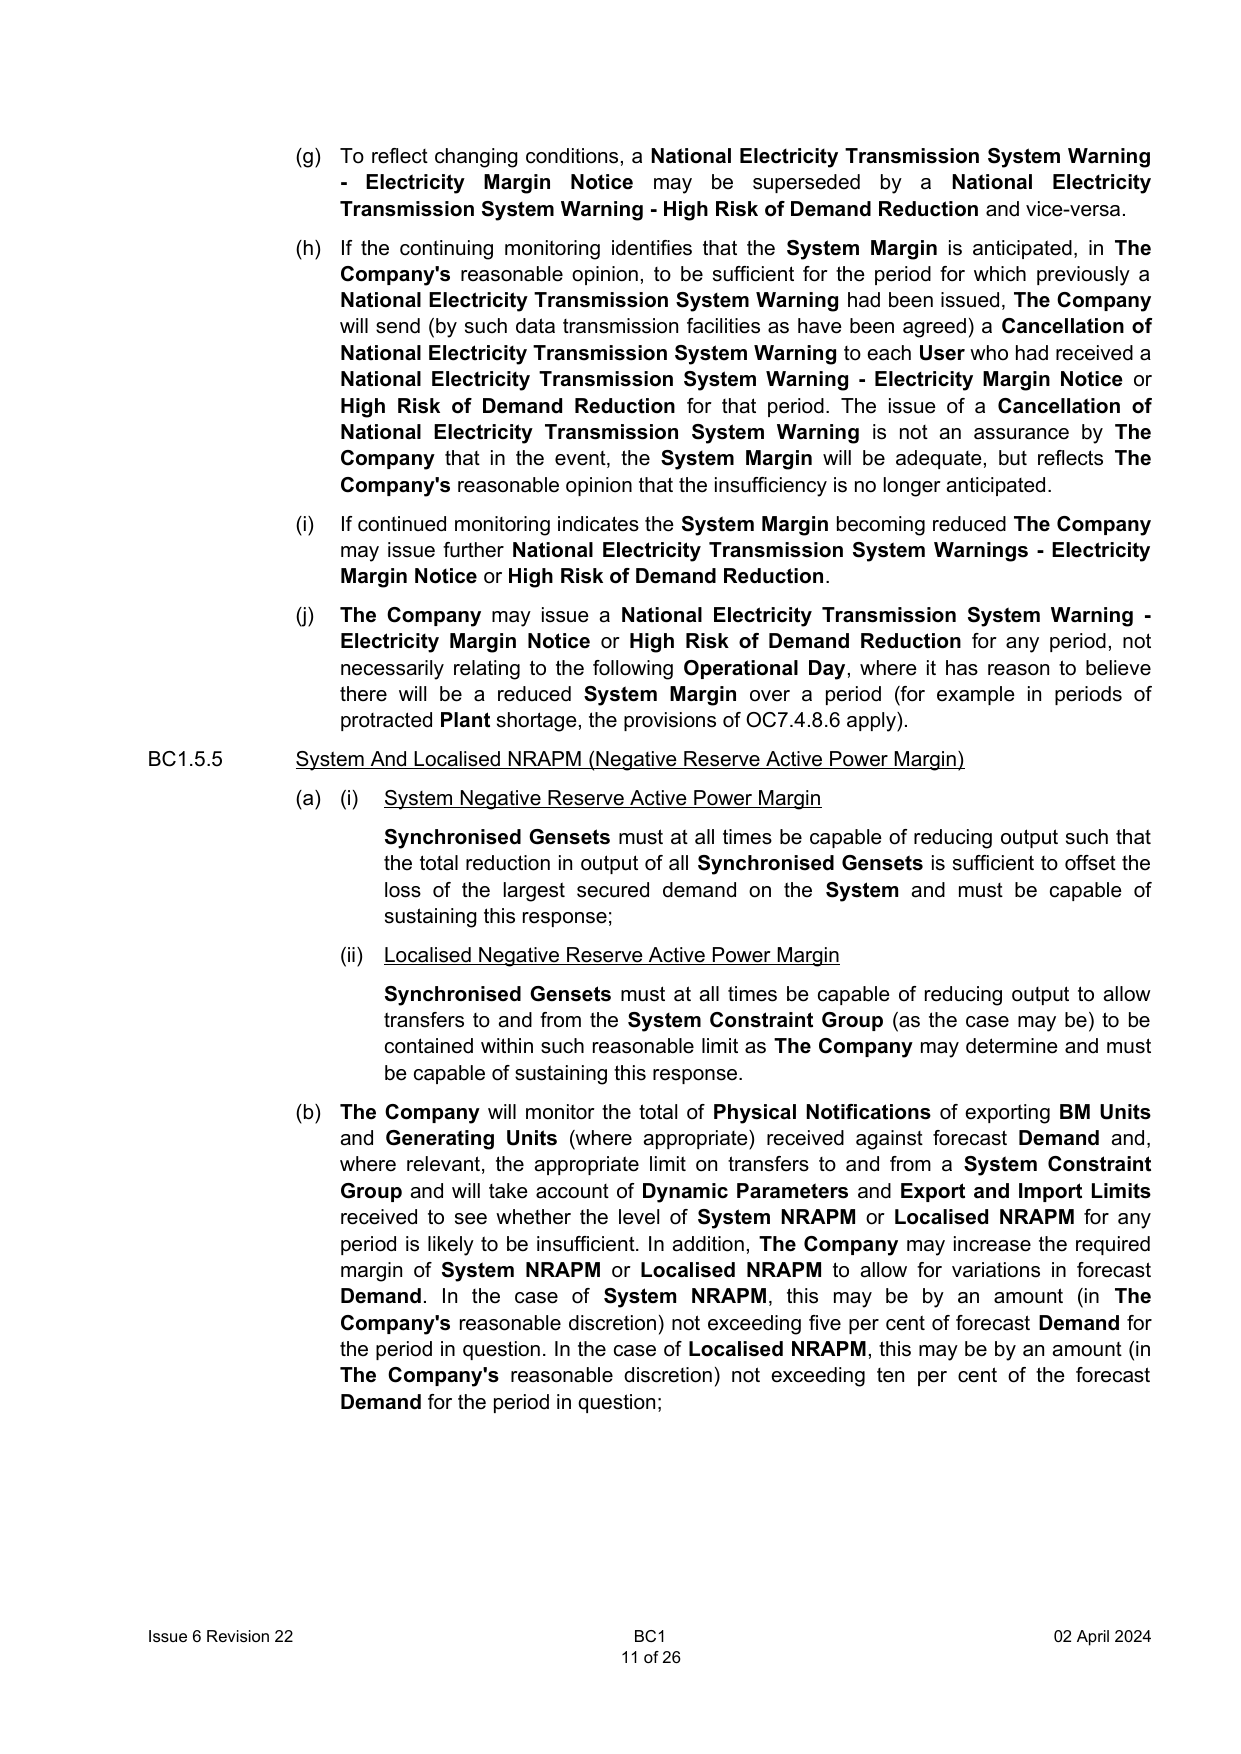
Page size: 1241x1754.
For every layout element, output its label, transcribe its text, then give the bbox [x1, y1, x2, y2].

text Synchronised Gensets must at all times be capable of reducing output to allow transfers to and from the System Constraint Group (as the case may be) to be contained within such reasonable limit as The Company may determine and must be capable of sustaining this response. [340, 982, 1152, 1085]
text (h) If the continuing monitoring identifies that the System Margin is anticipated, in The Company's reasonable opinion, to be sufficient for the period for which previously a National Electricity Transmission System Warning had been issued, The Company will send (by such data transmission facilities as have been agreed) a Cancellation of National Electricity Transmission System Warning to each User who had received a National Electricity Transmission System Warning - Electricity Margin Notice or High Risk of Demand Reduction for that period. The issue of a Cancellation of National Electricity Transmission System Warning is not an assurance by The Company that in the event, the System Margin will be adequate, but reflects The Company's reasonable opinion that the insufficiency is no longer anticipated. [295, 235, 1152, 496]
text (j) The Company may issue a National Electricity Transmission System Warning - Electricity Margin Notice or High Risk of Demand Reduction for any period, not necessarily relating to the following Operational Day, where it has reason to believe there will be a reduced System Margin over a period (for example in periods of protracted Plant shortage, the provisions of OC7.4.8.6 apply). [295, 603, 1152, 732]
text (i) If continued monitoring indicates the System Margin becoming reduced The Company may issue further National Electricity Transmission System Warnings - Electricity Margin Notice or High Risk of Demand Reduction. [295, 511, 1152, 588]
text Synchronised Gensets must at all times be capable of reducing output such that the total reduction in output of all Synchronised Gensets is sufficient to offset the loss of the largest secured demand on the System and must be capable of sustaining this response; [340, 825, 1152, 928]
text (g) To reflect changing conditions, a National Electricity Transmission System Warning - Electricity Margin Notice may be superseded by a National Electricity Transmission System Warning - High Risk of Demand Reduction and vice-versa. [295, 144, 1152, 220]
text BC1.5.5 System And Localised NRAPM (Negative Reserve Active Power Margin) [148, 747, 1152, 771]
text (a) (i) System Negative Reserve Active Power Margin [295, 786, 1152, 810]
text (ii) Localised Negative Reserve Active Power Margin [340, 943, 1152, 967]
text (b) The Company will monitor the total of Physical Notifications of exporting BM Units and Generating Units (where appropriate) received against forecast Demand and, where relevant, the appropriate limit on transfers to and from a System Constraint Group and will take account of Dynamic Parameters and Export and Import Limits received to see whether the level of System NRAPM or Localised NRAPM for any period is likely to be insufficient. In addition, The Company may increase the required margin of System NRAPM or Localised NRAPM to allow for variations in forecast Demand. In the case of System NRAPM, this may be by an amount (in The Company's reasonable discretion) not exceeding five per cent of forecast Demand for the period in question. In the case of Localised NRAPM, this may be by an amount (in The Company's reasonable discretion) not exceeding ten per cent of the forecast Demand for the period in question; [295, 1099, 1152, 1413]
